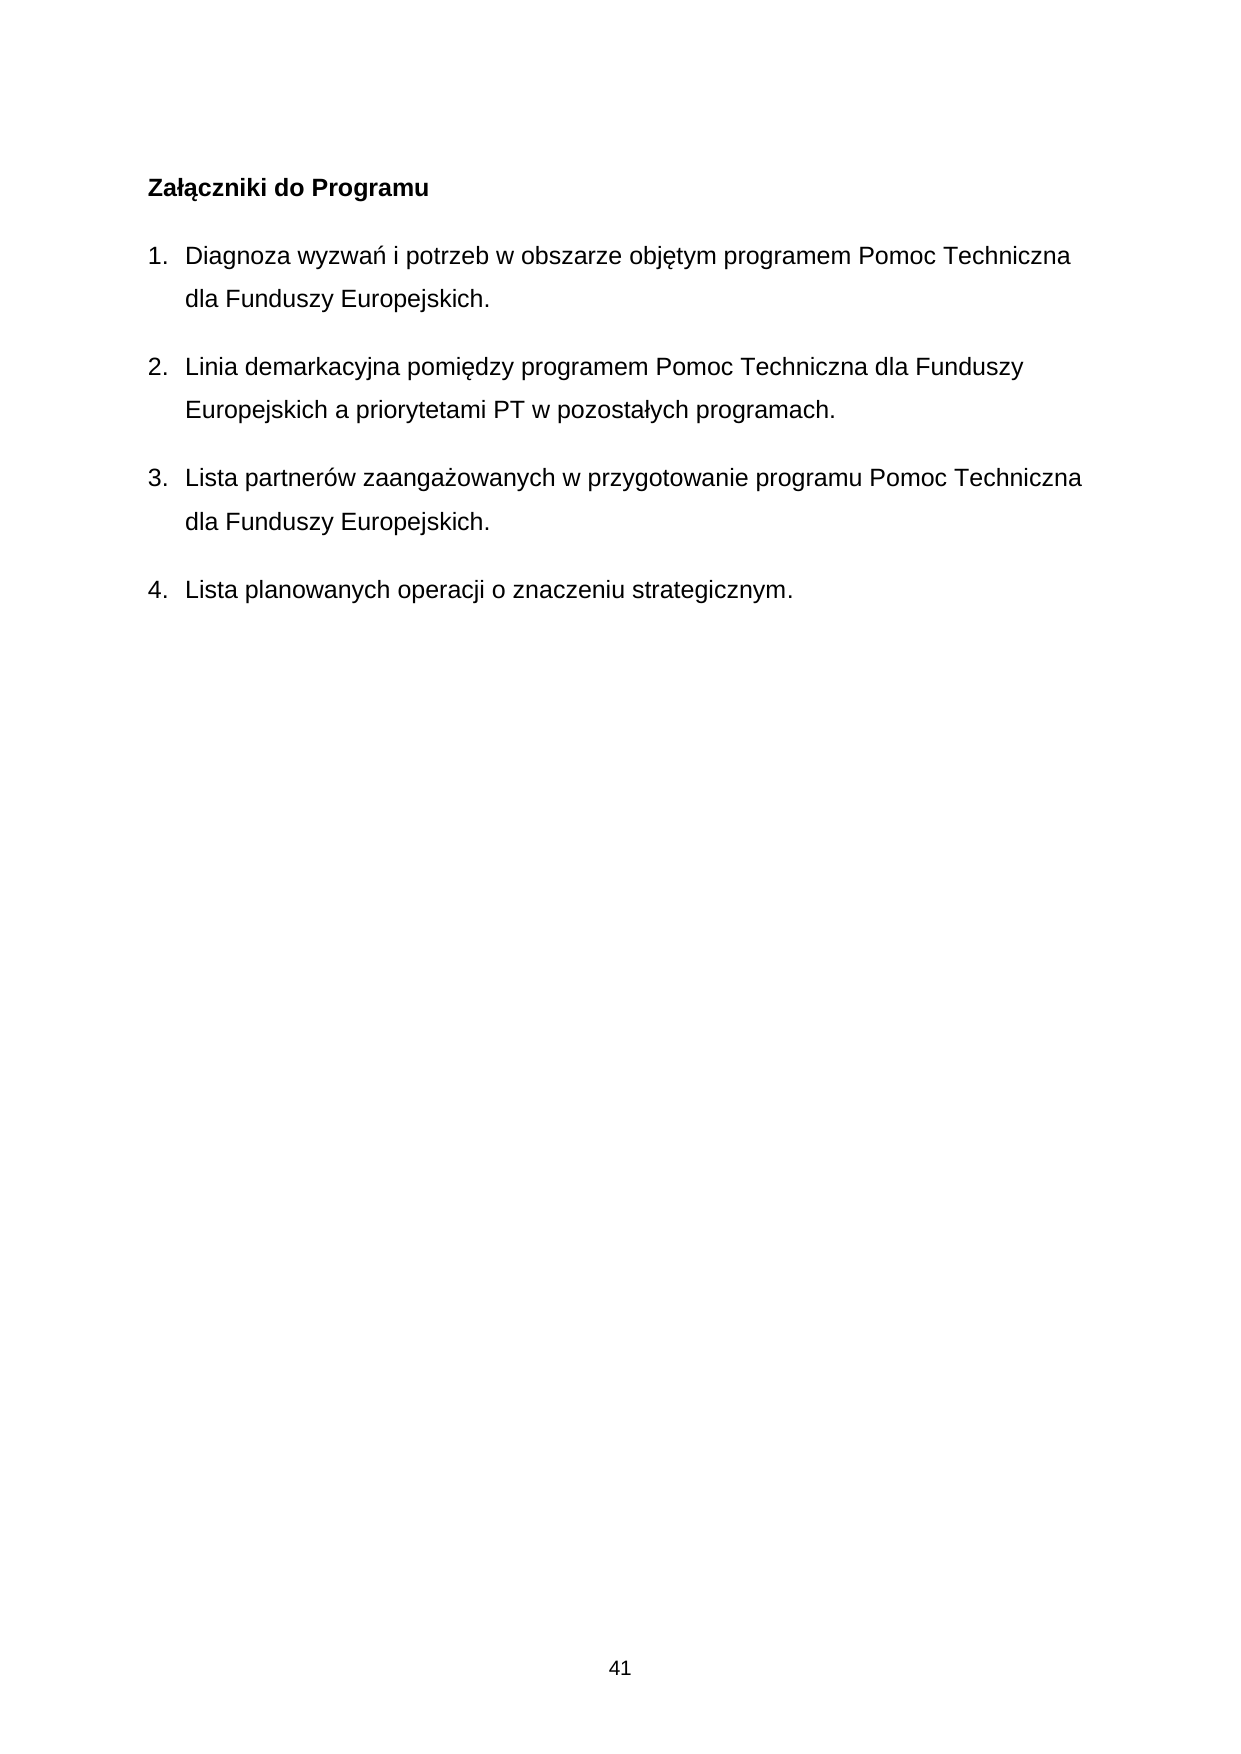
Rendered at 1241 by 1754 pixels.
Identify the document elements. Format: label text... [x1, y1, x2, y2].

list Linia demarkacyjna pomiędzy programem Pomoc Techniczna dla Funduszy Europejskich a priorytetami PT w pozostałych programach. [148, 352, 1092, 424]
list Lista planowanych operacji o znaczeniu strategicznym. [148, 574, 1092, 603]
subtitle Załączniki do Programu [148, 173, 1092, 201]
list Lista partnerów zaangażowanych w przygotowanie programu Pomoc Techniczna dla Funduszy Europejskich. [148, 463, 1092, 535]
list Diagnoza wyzwań i potrzeb w obszarze objętym programem Pomoc Techniczna dla Funduszy Europejskich. [148, 241, 1092, 313]
